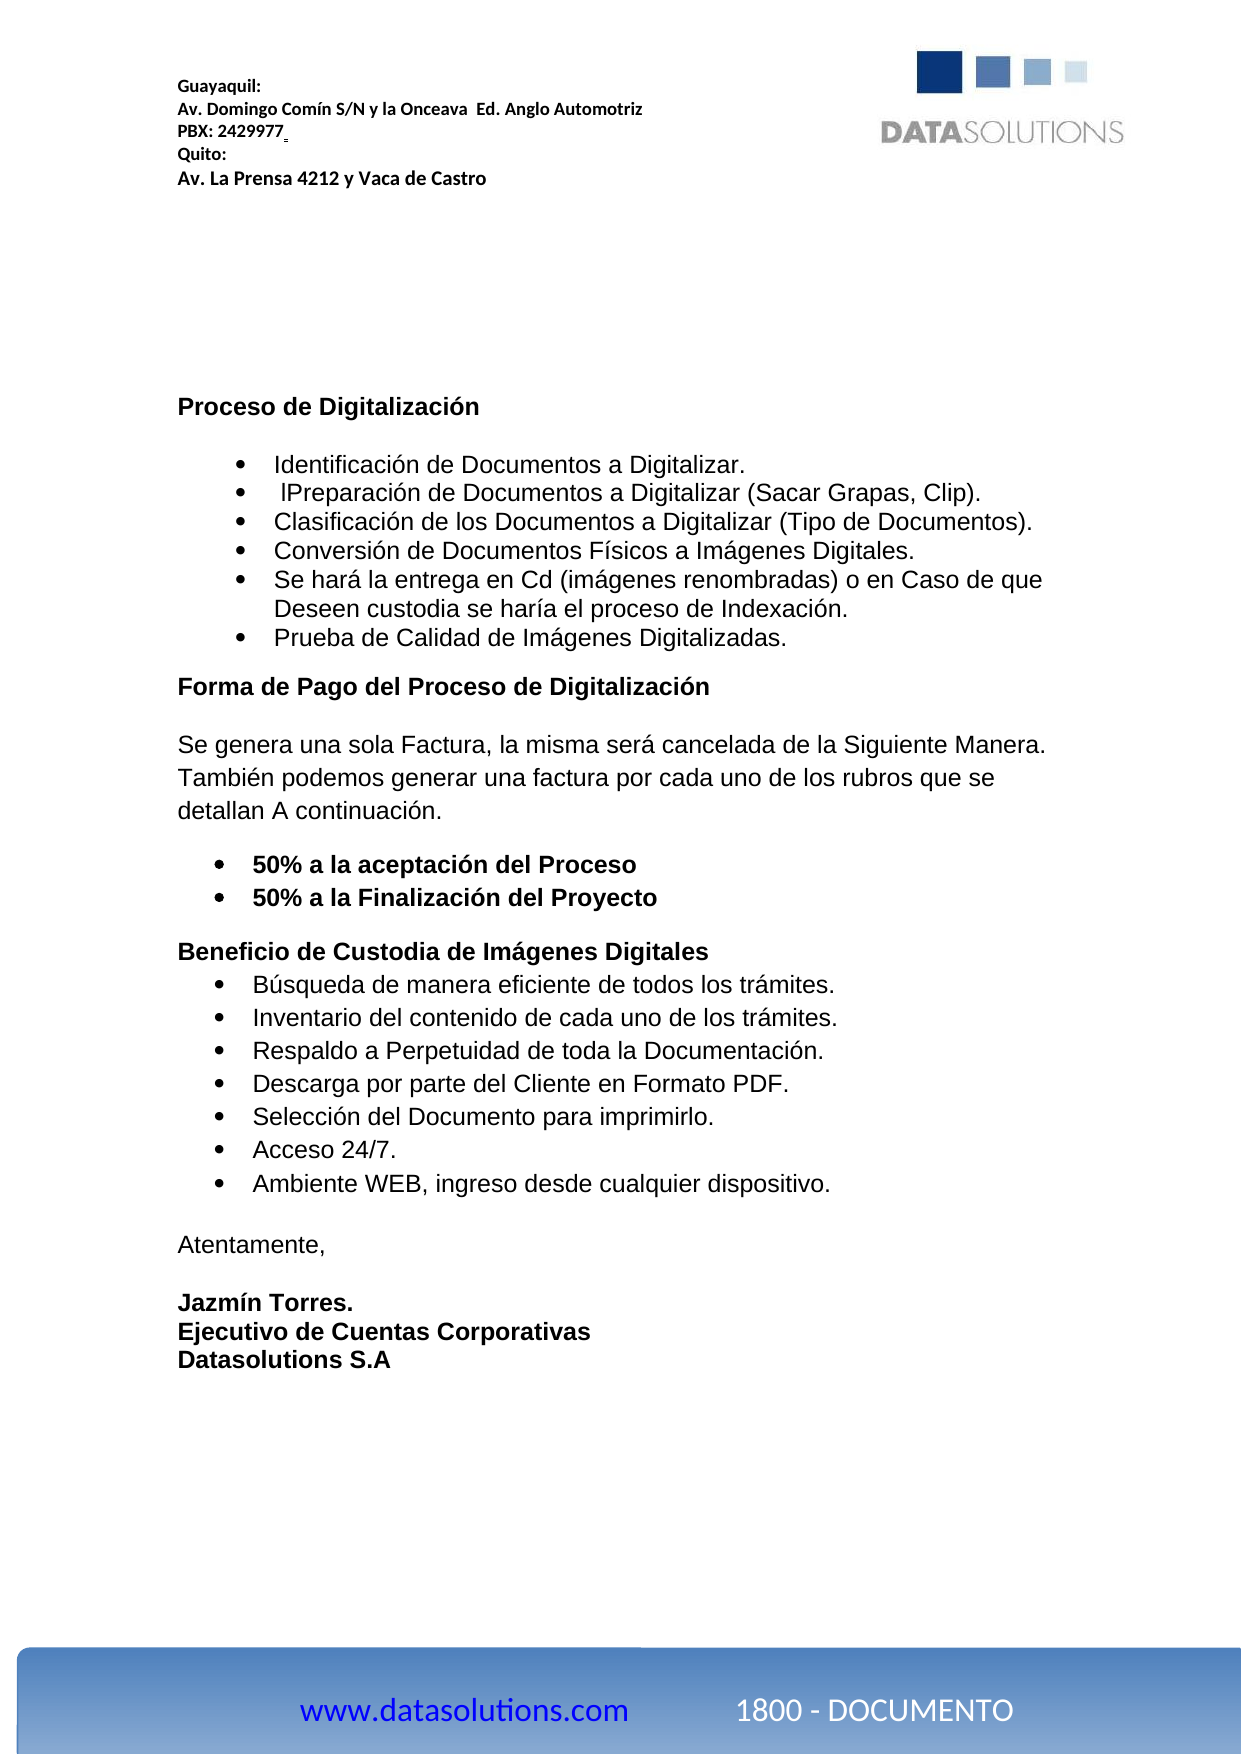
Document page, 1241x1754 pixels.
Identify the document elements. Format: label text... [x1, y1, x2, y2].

text Datasolutions S.A [177, 1345, 1138, 1374]
list Deseen custodia se haría el proceso de Indexación. [274, 594, 1063, 623]
list Identificación de Documentos a Digitalizar. [236, 449, 1063, 478]
text Jazmín Torres. [177, 1288, 1138, 1317]
list 50% a la aceptación del Proceso [215, 850, 1063, 878]
text Beneficio de Custodia de Imágenes Digitales [177, 937, 1063, 966]
list lPreparación de Documentos a Digitalizar (Sacar Grapas, Clip). [236, 478, 1063, 507]
picture [846, 31, 1166, 163]
list Descarga por parte del Cliente en Formato PDF. [215, 1069, 1063, 1098]
text Atentamente, [177, 1230, 1138, 1259]
list Inventario del contenido de cada uno de los trámites. [215, 1003, 1063, 1032]
text Forma de Pago del Proceso de Digitalización [177, 672, 1063, 701]
list Se hará la entrega en Cd (imágenes renombradas) o en Caso de que [236, 565, 1063, 594]
text Se genera una sola Factura, la misma será cancelada de la Siguiente Manera. También podemos generar una factura por cada uno de los rubros que se detallan A continuación. [177, 730, 1063, 824]
list Respaldo a Perpetuidad de toda la Documentación. [215, 1036, 1063, 1065]
text Proceso de Digitalización [177, 392, 1063, 421]
list Conversión de Documentos Físicos a Imágenes Digitales. [236, 536, 1063, 565]
list Clasificación de los Documentos a Digitalizar (Tipo de Documentos). [236, 507, 1063, 536]
list Acceso 24/7. [215, 1135, 1063, 1164]
list Prueba de Calidad de Imágenes Digitalizadas. [236, 623, 1063, 651]
list Búsqueda de manera eficiente de todos los trámites. [215, 970, 1063, 999]
list Ambiente WEB, ingreso desde cualquier dispositivo. [215, 1168, 1063, 1197]
list 50% a la Finalización del Proyecto [215, 883, 1063, 912]
list Selección del Documento para imprimirlo. [215, 1102, 1063, 1131]
text Ejecutivo de Cuentas Corporativas [177, 1317, 1138, 1345]
